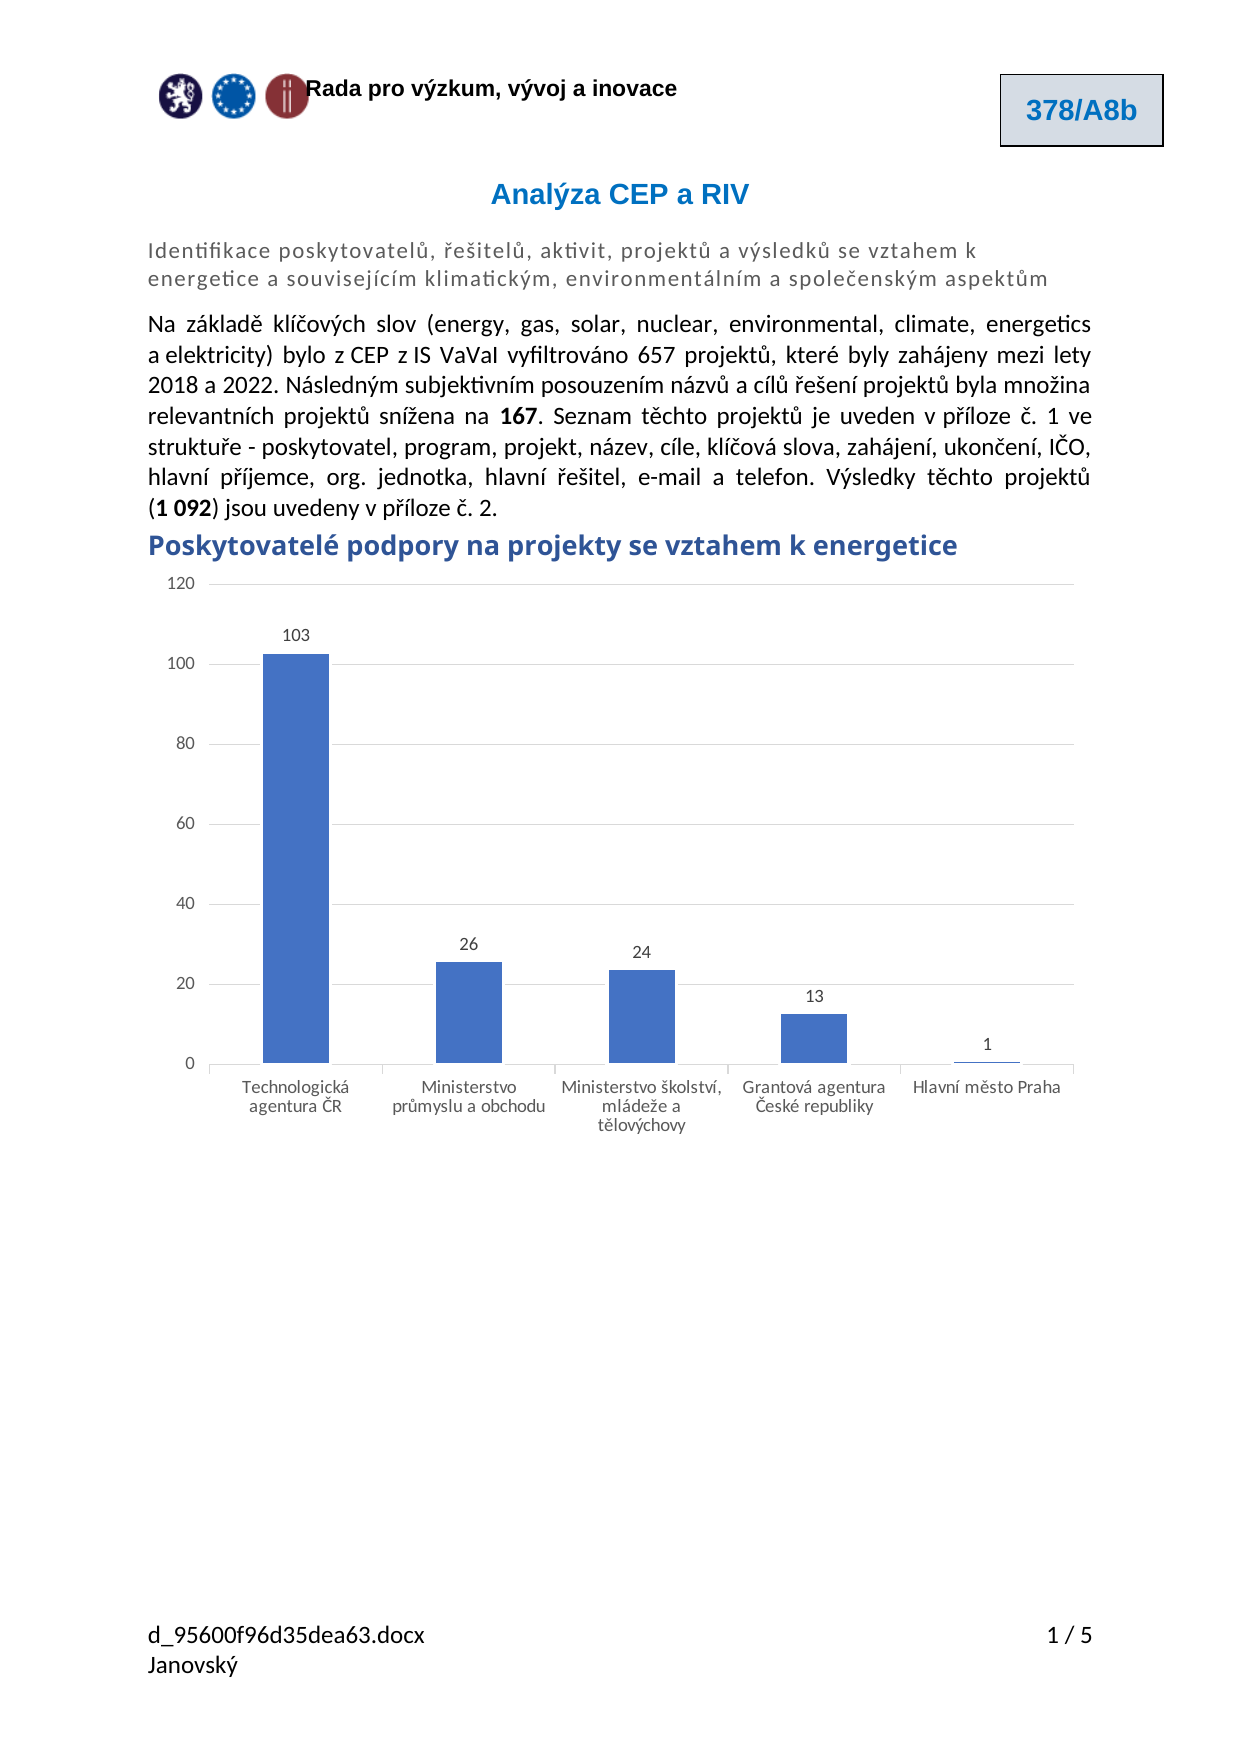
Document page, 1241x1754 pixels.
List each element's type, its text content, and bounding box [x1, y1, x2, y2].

subtitle Identifikace poskytovatelů, řešitelů, aktivit, projektů a výsledků se vztahem k energetice a souvisejícím klimatickým, environmentálním a společenským aspektům [148, 236, 1093, 292]
text Analýza CEP a RIV [148, 177, 1093, 211]
picture [158, 73, 309, 120]
subtitle Poskytovatelé podpory na projekty se vztahem k energetice [148, 526, 1093, 563]
text Na základě klíčových slov (energy, gas, solar, nuclear, environmental, climate, energetics a elektricity) bylo z CEP z IS VaVaI vyfiltrováno 657 projektů, které byly zahájeny mezi lety 2018 a 2022. Následným subjektivním posouzením názvů a cílů řešení projektů byla množina relevantních projektů snížena na 167. Seznam těchto projektů je uveden v příloze č. 1 ve struktuře - poskytovatel, program, projekt, název, cíle, klíčová slova, zahájení, ukončení, IČO, hlavní příjemce, org. jednotka, hlavní řešitel, e-mail a telefon. Výsledky těchto projektů (1 092) jsou uvedeny v příloze č. 2. [148, 308, 1093, 522]
